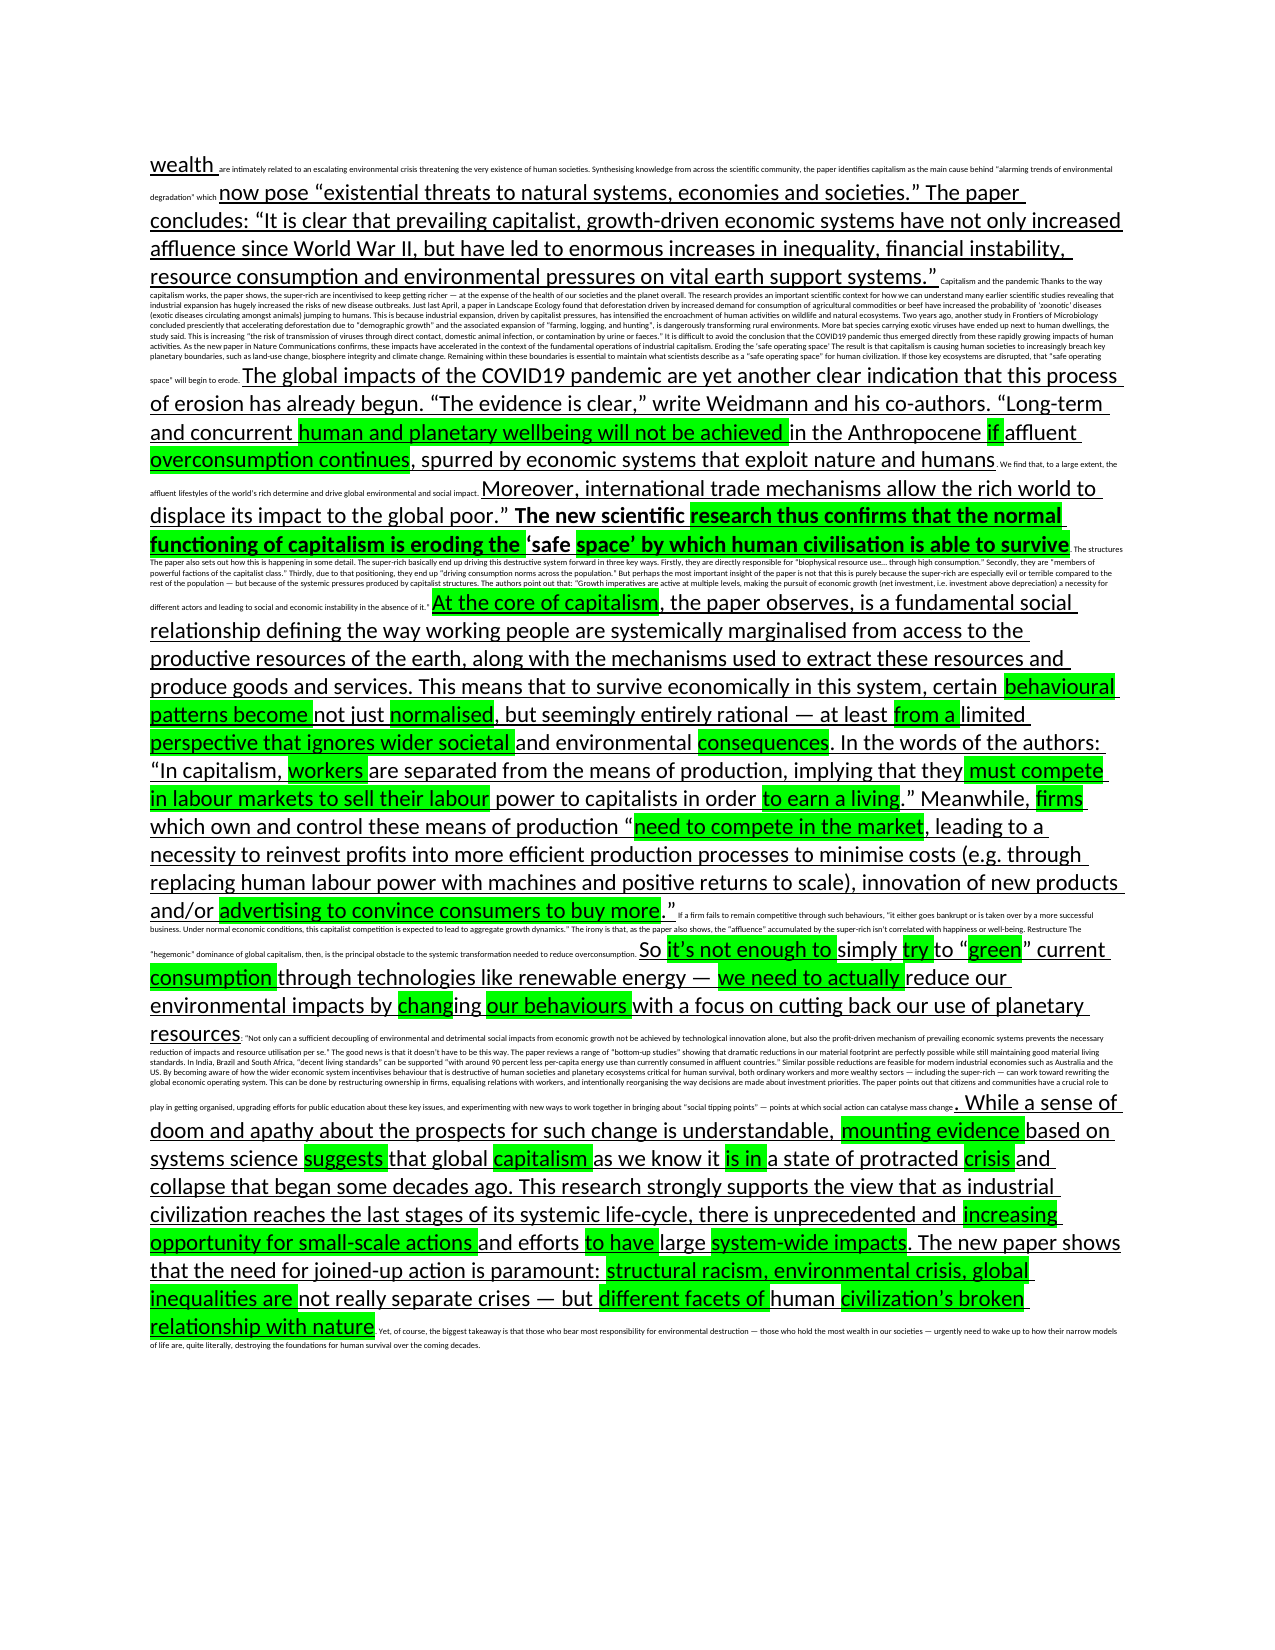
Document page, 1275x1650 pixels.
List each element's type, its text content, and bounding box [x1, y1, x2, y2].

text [150, 150, 1125, 893]
